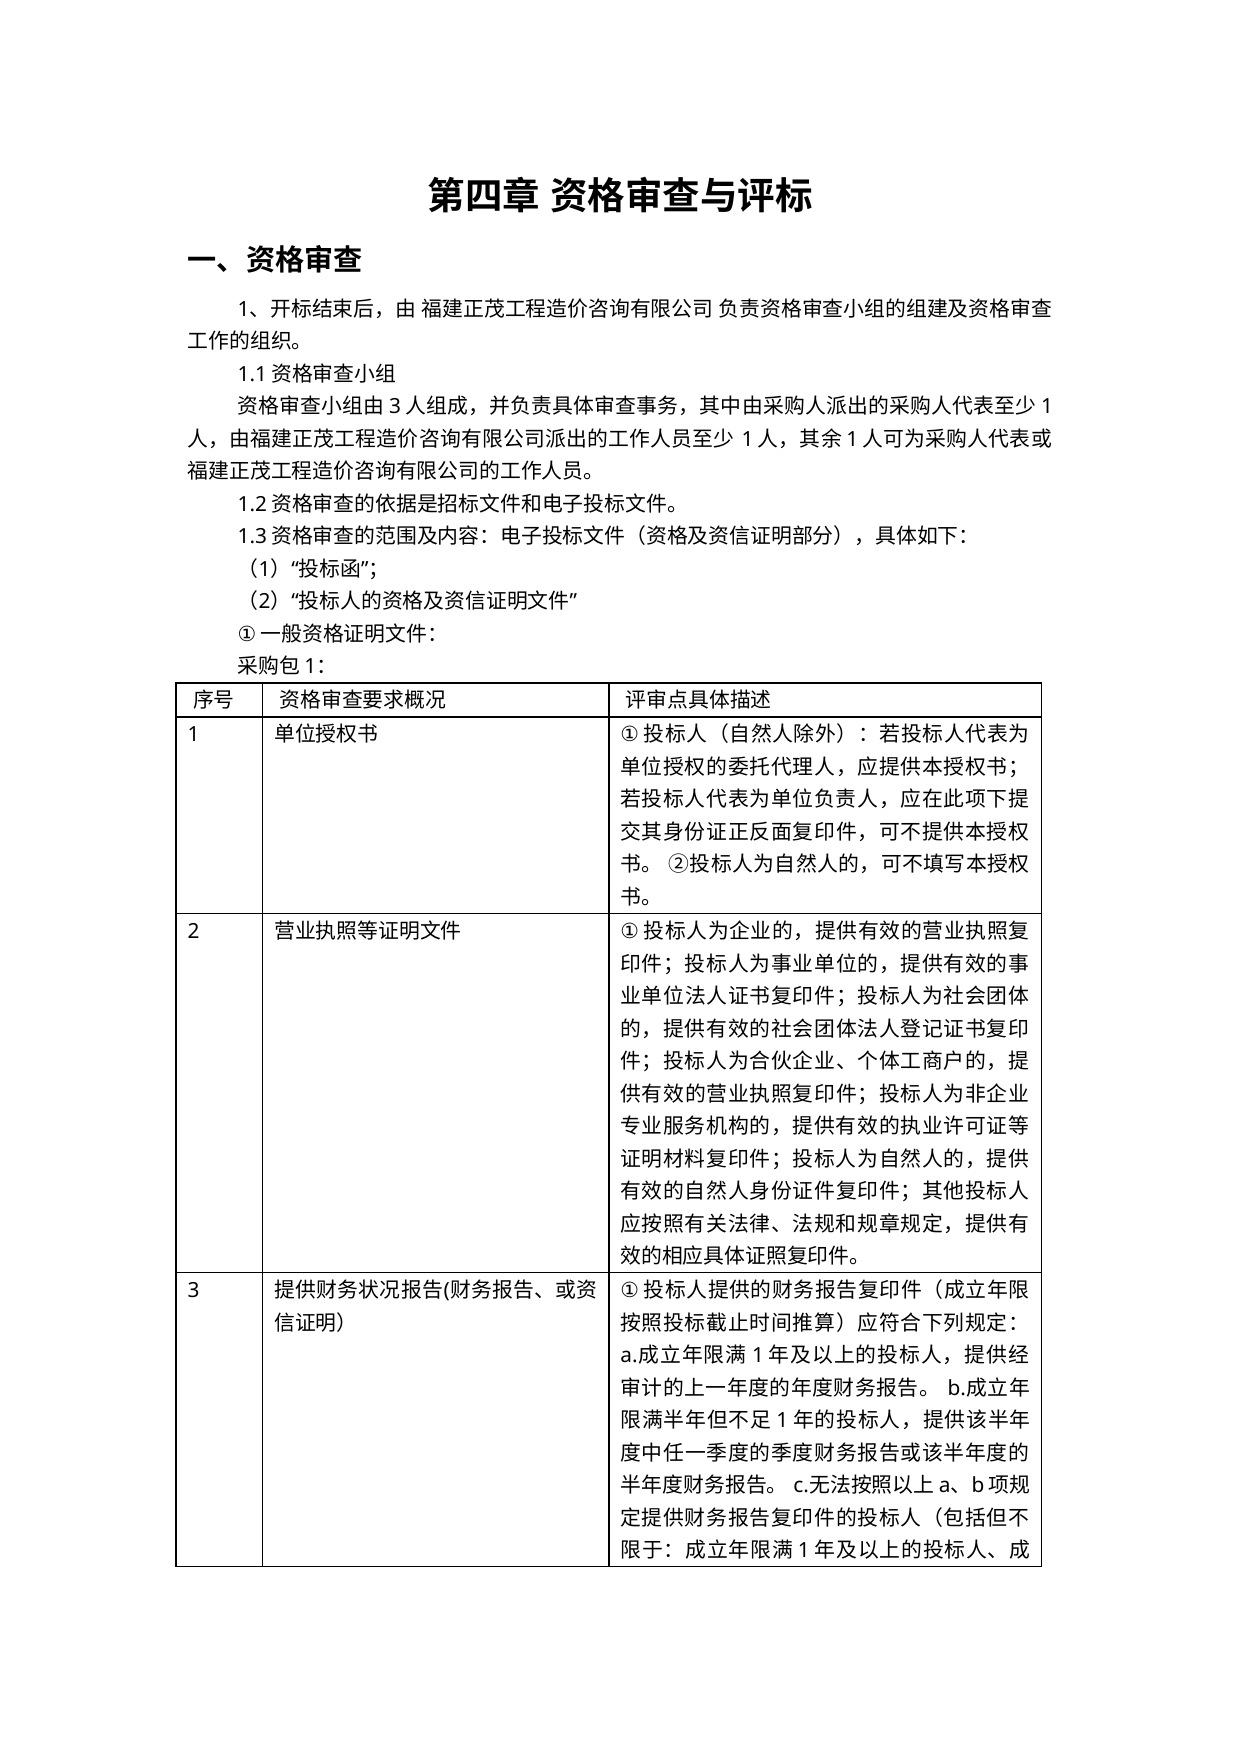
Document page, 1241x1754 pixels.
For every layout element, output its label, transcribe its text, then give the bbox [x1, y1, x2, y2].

text ①一般资格证明文件： [187, 617, 1053, 649]
table_cell 单位授权书 [263, 718, 608, 913]
table_cell 营业执照等证明文件 [263, 914, 608, 1272]
text 第四章 资格审查与评标 [187, 162, 1053, 227]
text 资格审查小组由3人组成，并负责具体审查事务，其中由采购人派出的采购人代表至少1人，由福建正茂工程造价咨询有限公司派出的工作人员至少1人，其余1人可为采购人代表或福建正茂工程造价咨询有限公司的工作人员。 [187, 389, 1053, 487]
text （2）“投标人的资格及资信证明文件” [187, 584, 1053, 617]
text （1）“投标函”； [187, 552, 1053, 584]
table_cell ①投标人（自然人除外）：若投标人代表为单位授权的委托代理人，应提供本授权书；若投标人代表为单位负责人，应在此项下提交其身份证正反面复印件，可不提供本授权书。 ②投标人为自然人的，可不填写本授权书。 [610, 718, 1041, 913]
table_cell ①投标人为企业的，提供有效的营业执照复印件；投标人为事业单位的，提供有效的事业单位法人证书复印件；投标人为社会团体的，提供有效的社会团体法人登记证书复印件；投标人为合伙企业、个体工商户的，提供有效的营业执照复印件；投标人为非企业专业服务机构的，提供有效的执业许可证等证明材料复印件；投标人为自然人的，提供有效的自然人身份证件复印件；其他投标人应按照有关法律、法规和规章规定，提供有效的相应具体证照复印件。 [610, 914, 1041, 1272]
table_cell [610, 1273, 1041, 1566]
table_cell 1 [177, 718, 262, 913]
table_header 序号 [177, 684, 262, 716]
table_header 评审点具体描述 [610, 684, 1041, 716]
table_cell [263, 1273, 608, 1566]
text 1.2资格审查的依据是招标文件和电子投标文件。 [187, 487, 1053, 519]
table_cell 3 [177, 1273, 262, 1566]
table_cell 2 [177, 914, 262, 1272]
text 1.1资格审查小组 [187, 357, 1053, 389]
table_header 资格审查要求概况 [263, 684, 608, 716]
text 1、开标结束后，由 福建正茂工程造价咨询有限公司 负责资格审查小组的组建及资格审查工作的组织。 [187, 292, 1053, 357]
text 一、资格审查 [187, 227, 1053, 292]
text 1.3资格审查的范围及内容：电子投标文件（资格及资信证明部分），具体如下： [187, 519, 1053, 552]
text 采购包1： [187, 649, 1053, 682]
